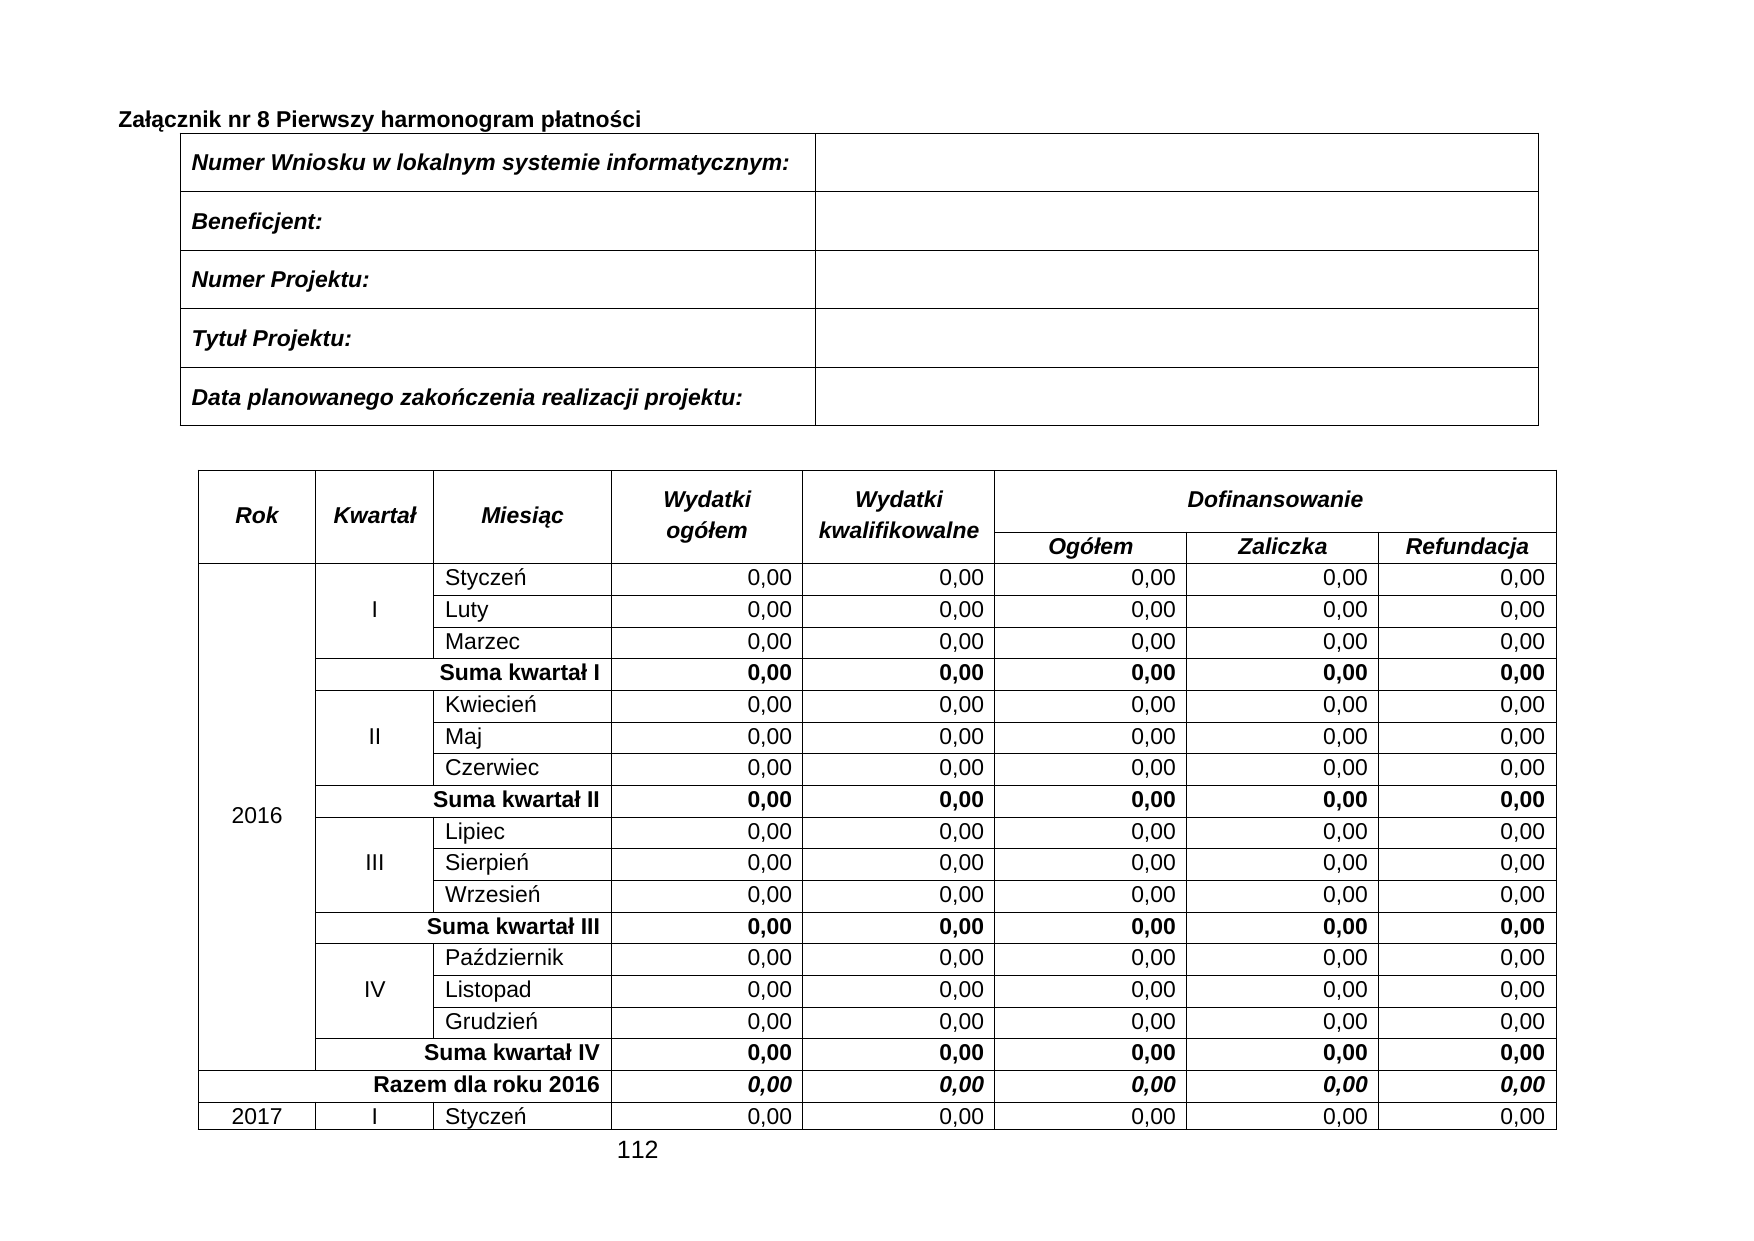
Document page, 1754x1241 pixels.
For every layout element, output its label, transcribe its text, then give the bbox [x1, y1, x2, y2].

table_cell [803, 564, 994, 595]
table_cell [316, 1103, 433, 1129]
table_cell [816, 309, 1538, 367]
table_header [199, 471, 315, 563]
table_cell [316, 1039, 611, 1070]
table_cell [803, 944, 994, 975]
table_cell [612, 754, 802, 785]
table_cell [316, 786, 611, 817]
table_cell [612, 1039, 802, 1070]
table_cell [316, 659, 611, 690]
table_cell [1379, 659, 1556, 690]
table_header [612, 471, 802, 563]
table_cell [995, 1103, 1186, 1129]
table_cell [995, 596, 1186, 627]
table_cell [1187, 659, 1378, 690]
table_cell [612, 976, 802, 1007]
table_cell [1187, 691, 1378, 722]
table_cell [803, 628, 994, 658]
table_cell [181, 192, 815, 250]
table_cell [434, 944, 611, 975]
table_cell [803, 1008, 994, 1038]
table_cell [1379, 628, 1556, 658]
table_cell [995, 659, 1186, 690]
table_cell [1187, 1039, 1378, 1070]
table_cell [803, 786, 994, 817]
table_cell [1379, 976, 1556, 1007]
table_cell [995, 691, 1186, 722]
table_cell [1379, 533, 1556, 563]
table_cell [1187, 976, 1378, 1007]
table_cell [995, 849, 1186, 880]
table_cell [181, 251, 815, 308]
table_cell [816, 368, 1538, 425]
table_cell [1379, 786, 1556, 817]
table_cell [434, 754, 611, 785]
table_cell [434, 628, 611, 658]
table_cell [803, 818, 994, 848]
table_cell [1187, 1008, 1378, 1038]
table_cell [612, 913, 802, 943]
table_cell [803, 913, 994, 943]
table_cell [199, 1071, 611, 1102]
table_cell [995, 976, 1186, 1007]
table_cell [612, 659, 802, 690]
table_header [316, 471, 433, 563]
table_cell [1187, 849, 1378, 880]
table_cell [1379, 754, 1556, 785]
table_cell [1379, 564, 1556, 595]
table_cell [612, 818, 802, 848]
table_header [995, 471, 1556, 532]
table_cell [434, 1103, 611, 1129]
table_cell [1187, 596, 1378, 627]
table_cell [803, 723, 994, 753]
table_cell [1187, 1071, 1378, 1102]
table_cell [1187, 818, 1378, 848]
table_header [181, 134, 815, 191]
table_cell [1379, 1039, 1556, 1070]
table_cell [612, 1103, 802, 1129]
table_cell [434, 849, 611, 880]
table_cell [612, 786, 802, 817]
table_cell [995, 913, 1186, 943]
text Załącznik nr 8 Pierwszy harmonogram płatności [118, 106, 1636, 133]
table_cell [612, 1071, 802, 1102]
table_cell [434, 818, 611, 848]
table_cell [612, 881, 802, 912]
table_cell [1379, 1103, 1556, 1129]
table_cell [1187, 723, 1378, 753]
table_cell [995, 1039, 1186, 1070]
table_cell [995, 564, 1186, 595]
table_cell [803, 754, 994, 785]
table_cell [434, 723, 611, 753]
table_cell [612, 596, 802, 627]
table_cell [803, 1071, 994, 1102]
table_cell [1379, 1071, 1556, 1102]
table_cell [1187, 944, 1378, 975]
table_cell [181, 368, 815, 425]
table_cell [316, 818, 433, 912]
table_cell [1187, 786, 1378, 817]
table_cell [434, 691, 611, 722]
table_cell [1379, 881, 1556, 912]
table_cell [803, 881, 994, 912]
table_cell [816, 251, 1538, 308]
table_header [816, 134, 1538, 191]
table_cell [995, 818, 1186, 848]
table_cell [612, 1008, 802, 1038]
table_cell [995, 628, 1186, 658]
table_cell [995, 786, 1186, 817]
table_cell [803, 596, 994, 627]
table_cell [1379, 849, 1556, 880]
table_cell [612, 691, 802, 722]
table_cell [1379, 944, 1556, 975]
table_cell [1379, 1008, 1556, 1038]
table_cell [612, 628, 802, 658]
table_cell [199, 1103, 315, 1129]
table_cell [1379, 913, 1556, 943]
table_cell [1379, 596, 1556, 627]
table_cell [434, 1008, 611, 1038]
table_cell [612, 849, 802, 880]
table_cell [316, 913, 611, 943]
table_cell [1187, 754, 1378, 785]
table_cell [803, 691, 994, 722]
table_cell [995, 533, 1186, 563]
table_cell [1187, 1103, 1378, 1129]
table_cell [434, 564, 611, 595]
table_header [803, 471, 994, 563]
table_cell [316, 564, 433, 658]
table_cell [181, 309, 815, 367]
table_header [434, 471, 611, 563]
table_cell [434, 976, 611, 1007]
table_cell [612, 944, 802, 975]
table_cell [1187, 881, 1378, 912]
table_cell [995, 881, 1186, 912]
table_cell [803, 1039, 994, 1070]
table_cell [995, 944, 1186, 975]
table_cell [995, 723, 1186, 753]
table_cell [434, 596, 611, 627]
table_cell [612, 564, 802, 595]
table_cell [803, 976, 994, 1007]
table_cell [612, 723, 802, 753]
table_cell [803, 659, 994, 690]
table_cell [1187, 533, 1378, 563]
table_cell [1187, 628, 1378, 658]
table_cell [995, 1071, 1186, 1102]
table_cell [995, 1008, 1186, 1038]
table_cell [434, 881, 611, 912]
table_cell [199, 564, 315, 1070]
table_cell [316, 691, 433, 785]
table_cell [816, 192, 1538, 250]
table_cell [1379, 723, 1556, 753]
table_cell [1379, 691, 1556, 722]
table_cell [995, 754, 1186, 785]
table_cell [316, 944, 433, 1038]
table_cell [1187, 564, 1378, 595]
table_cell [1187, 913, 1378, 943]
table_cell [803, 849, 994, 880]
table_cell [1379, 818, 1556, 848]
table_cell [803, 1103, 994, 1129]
